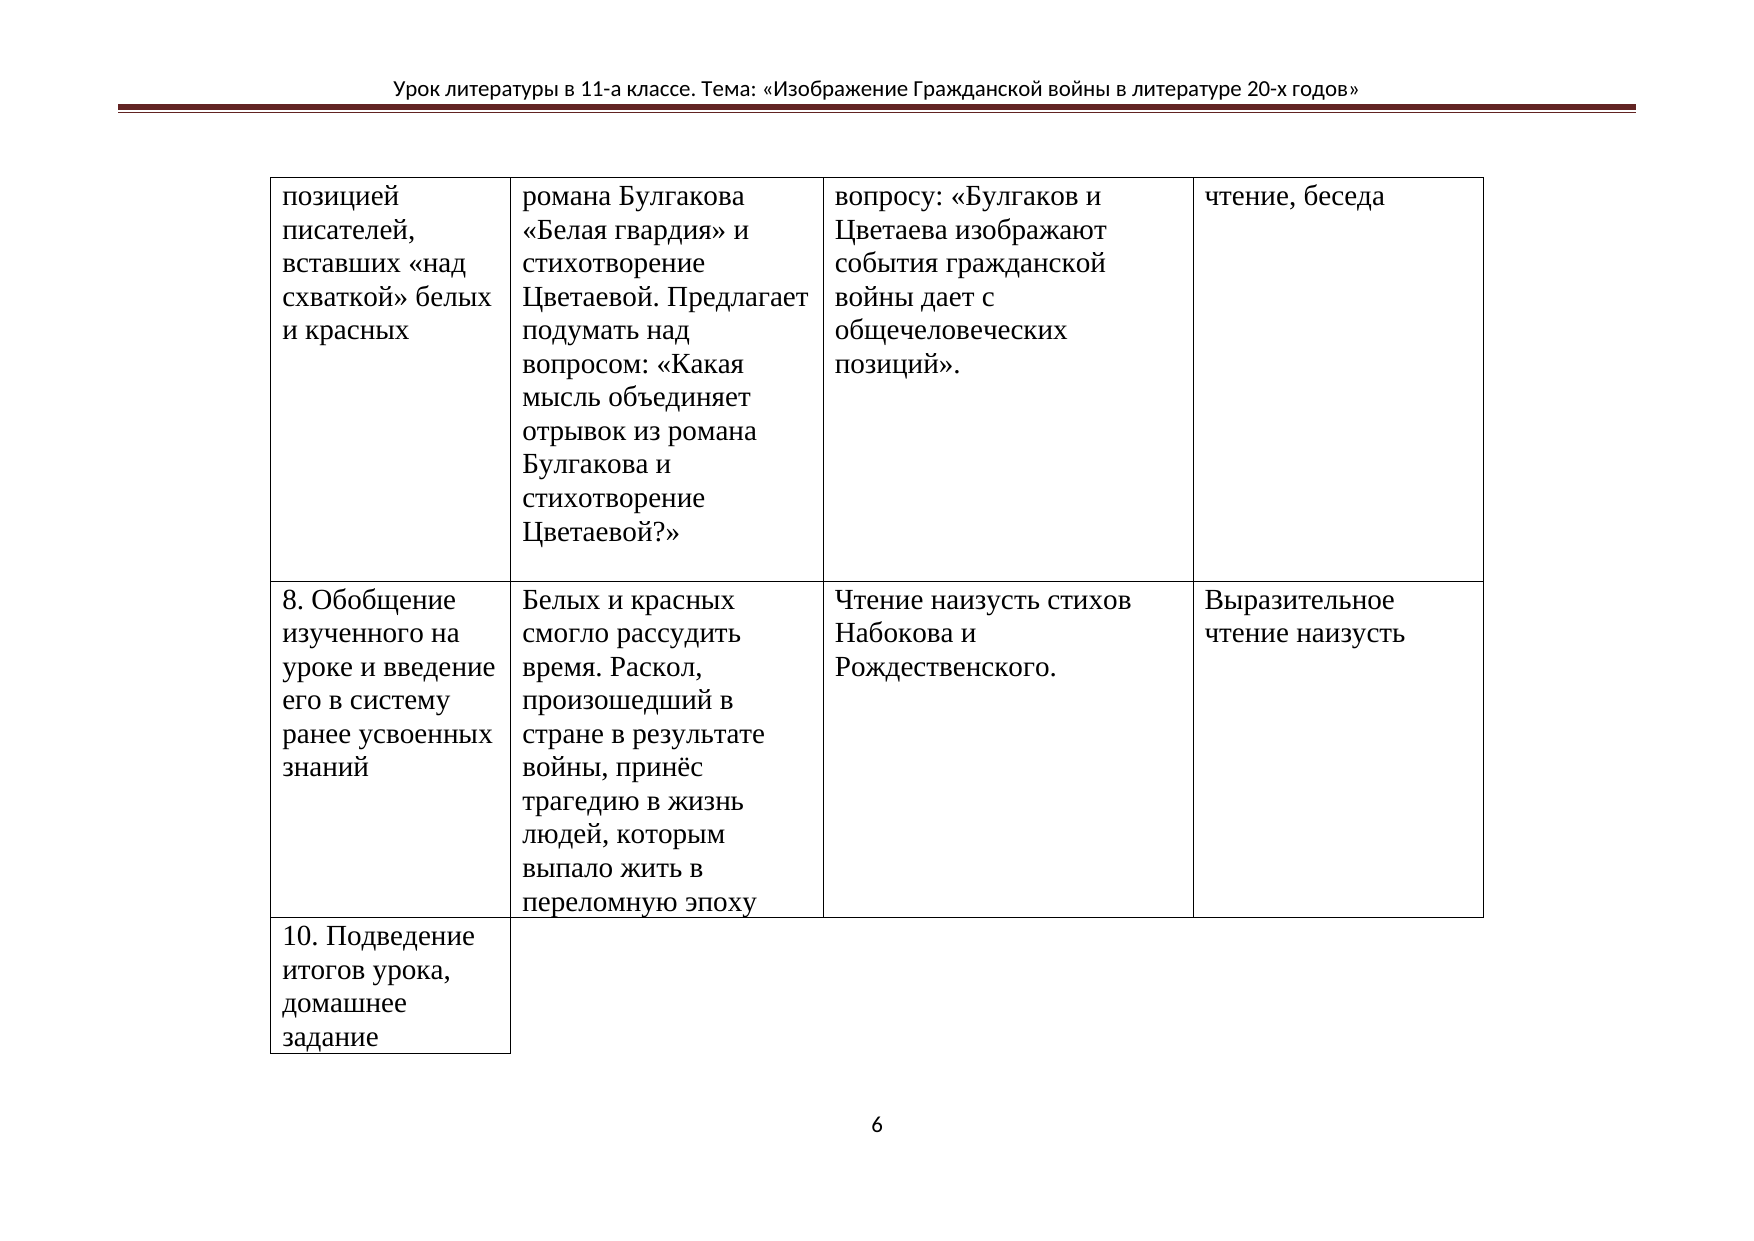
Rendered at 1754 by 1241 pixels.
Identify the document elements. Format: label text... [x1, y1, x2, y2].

table_cell 10. Подведение итогов урока, домашнее задание [271, 918, 510, 1052]
table_cell 8. Обобщение изученного на уроке и введение его в систему ранее усвоенных знаний [271, 582, 510, 917]
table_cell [271, 178, 510, 581]
table_cell Выразительное чтение наизусть [1194, 582, 1483, 917]
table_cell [511, 178, 823, 581]
table_cell Белых и красных смогло рассудить время. Раскол, произошедший в стране в результате войны, принёс трагедию в жизнь людей, которым выпало жить в переломную эпоху [511, 582, 823, 917]
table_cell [824, 178, 1193, 581]
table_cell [1194, 178, 1483, 581]
table_cell Чтение наизусть стихов Набокова и Рождественского. [824, 582, 1193, 917]
